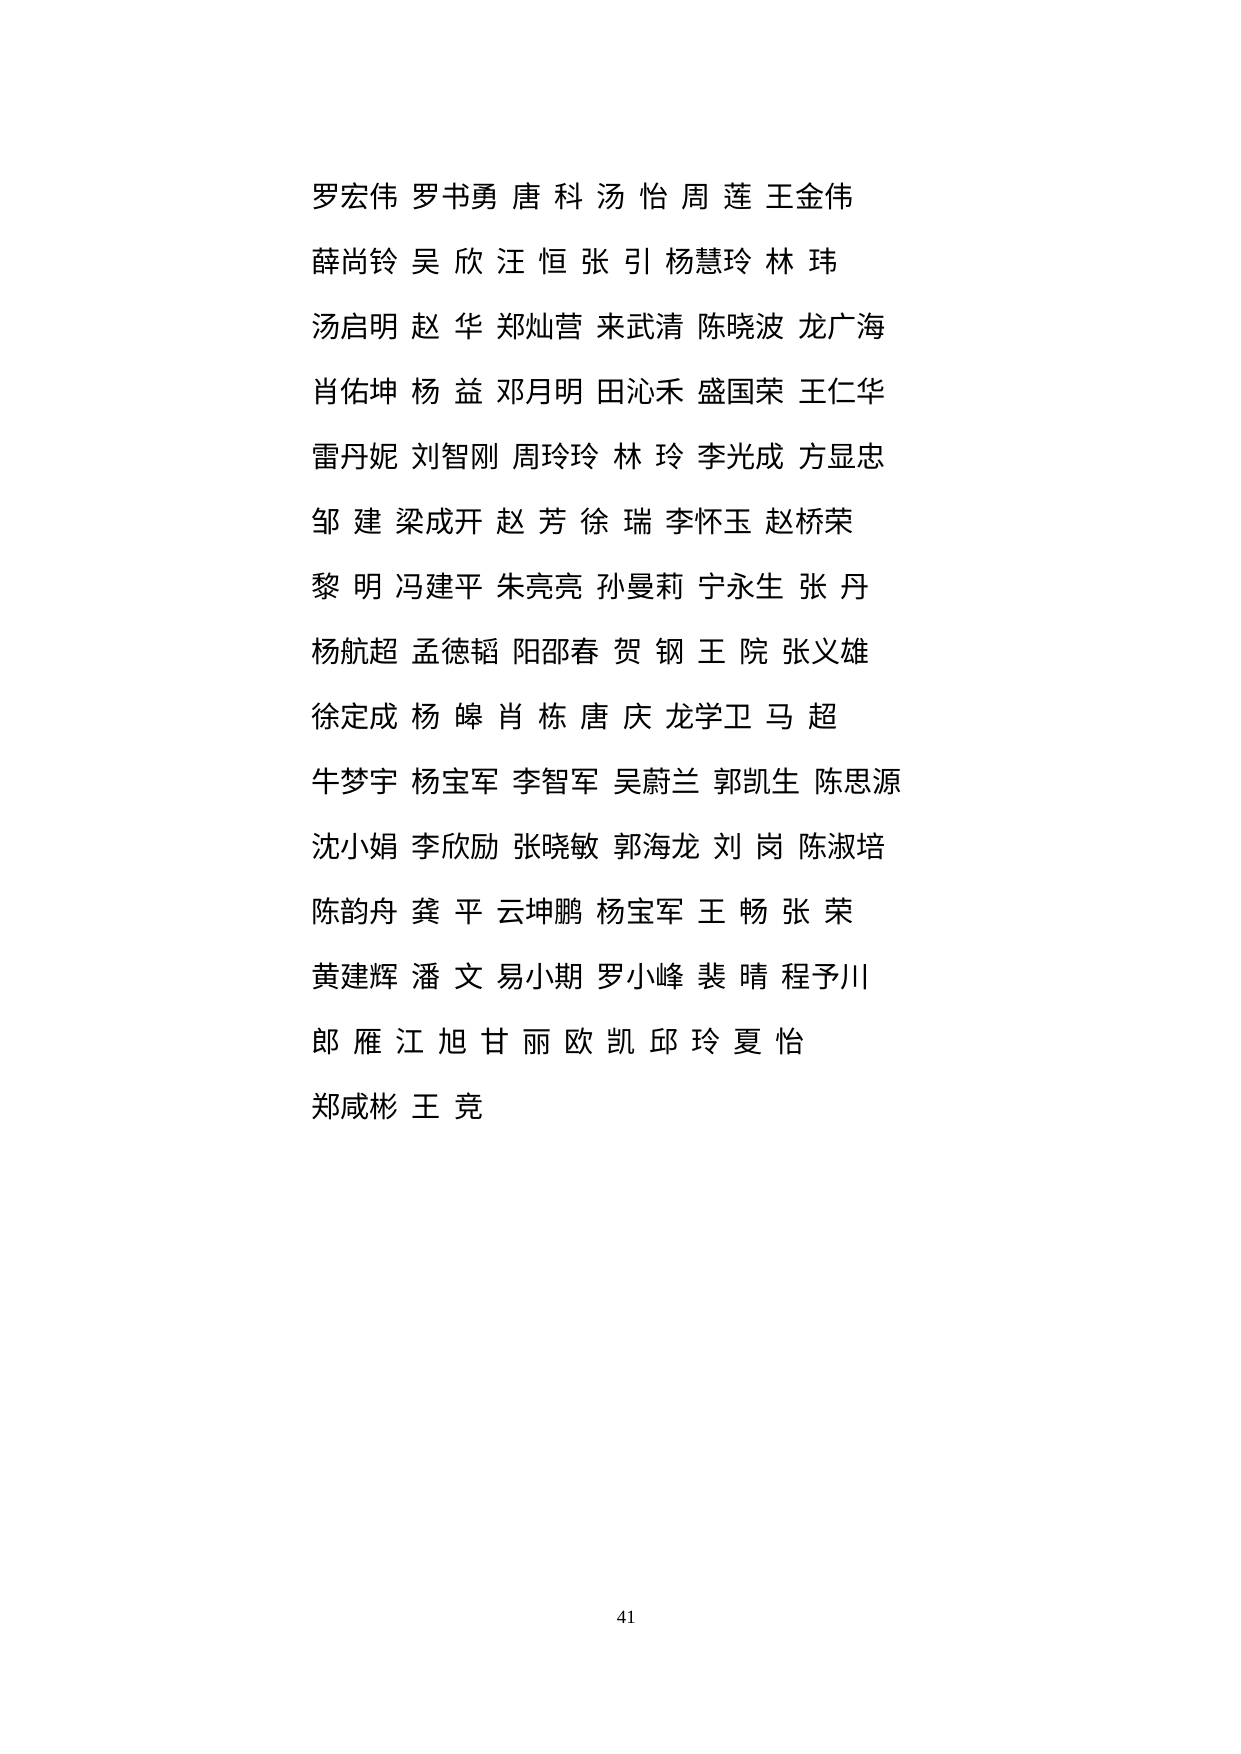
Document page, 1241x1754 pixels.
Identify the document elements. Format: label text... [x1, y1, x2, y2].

text 徐定成 杨 皞 肖 栋 唐 庆 龙学卫 马 超 [165, 682, 1087, 747]
text 郑咸彬 王 竞 [165, 1072, 1087, 1137]
text 沈小娟 李欣励 张晓敏 郭海龙 刘 岗 陈淑培 [165, 812, 1087, 877]
text 薛尚铃 吴 欣 汪 恒 张 引 杨慧玲 林 玮 [165, 227, 1087, 292]
text 罗宏伟 罗书勇 唐 科 汤 怡 周 莲 王金伟 [165, 162, 1087, 227]
text 邹 建 梁成开 赵 芳 徐 瑞 李怀玉 赵桥荣 [165, 487, 1087, 552]
text 黄建辉 潘 文 易小期 罗小峰 裴 晴 程予川 [165, 942, 1087, 1007]
text 黎 明 冯建平 朱亮亮 孙曼莉 宁永生 张 丹 [165, 552, 1087, 617]
text 杨航超 孟徳韬 阳邵春 贺 钢 王 院 张义雄 [165, 617, 1087, 682]
text 陈韵舟 龚 平 云坤鹏 杨宝军 王 畅 张 荣 [165, 877, 1087, 942]
text 郎 雁 江 旭 甘 丽 欧 凯 邱 玲 夏 怡 [165, 1007, 1087, 1072]
text 牛梦宇 杨宝军 李智军 吴蔚兰 郭凯生 陈思源 [165, 747, 1087, 812]
text 汤启明 赵 华 郑灿营 来武清 陈晓波 龙广海 [165, 292, 1087, 357]
text 肖佑坤 杨 益 邓月明 田沁禾 盛国荣 王仁华 [165, 357, 1087, 422]
text 雷丹妮 刘智刚 周玲玲 林 玲 李光成 方显忠 [165, 422, 1087, 487]
